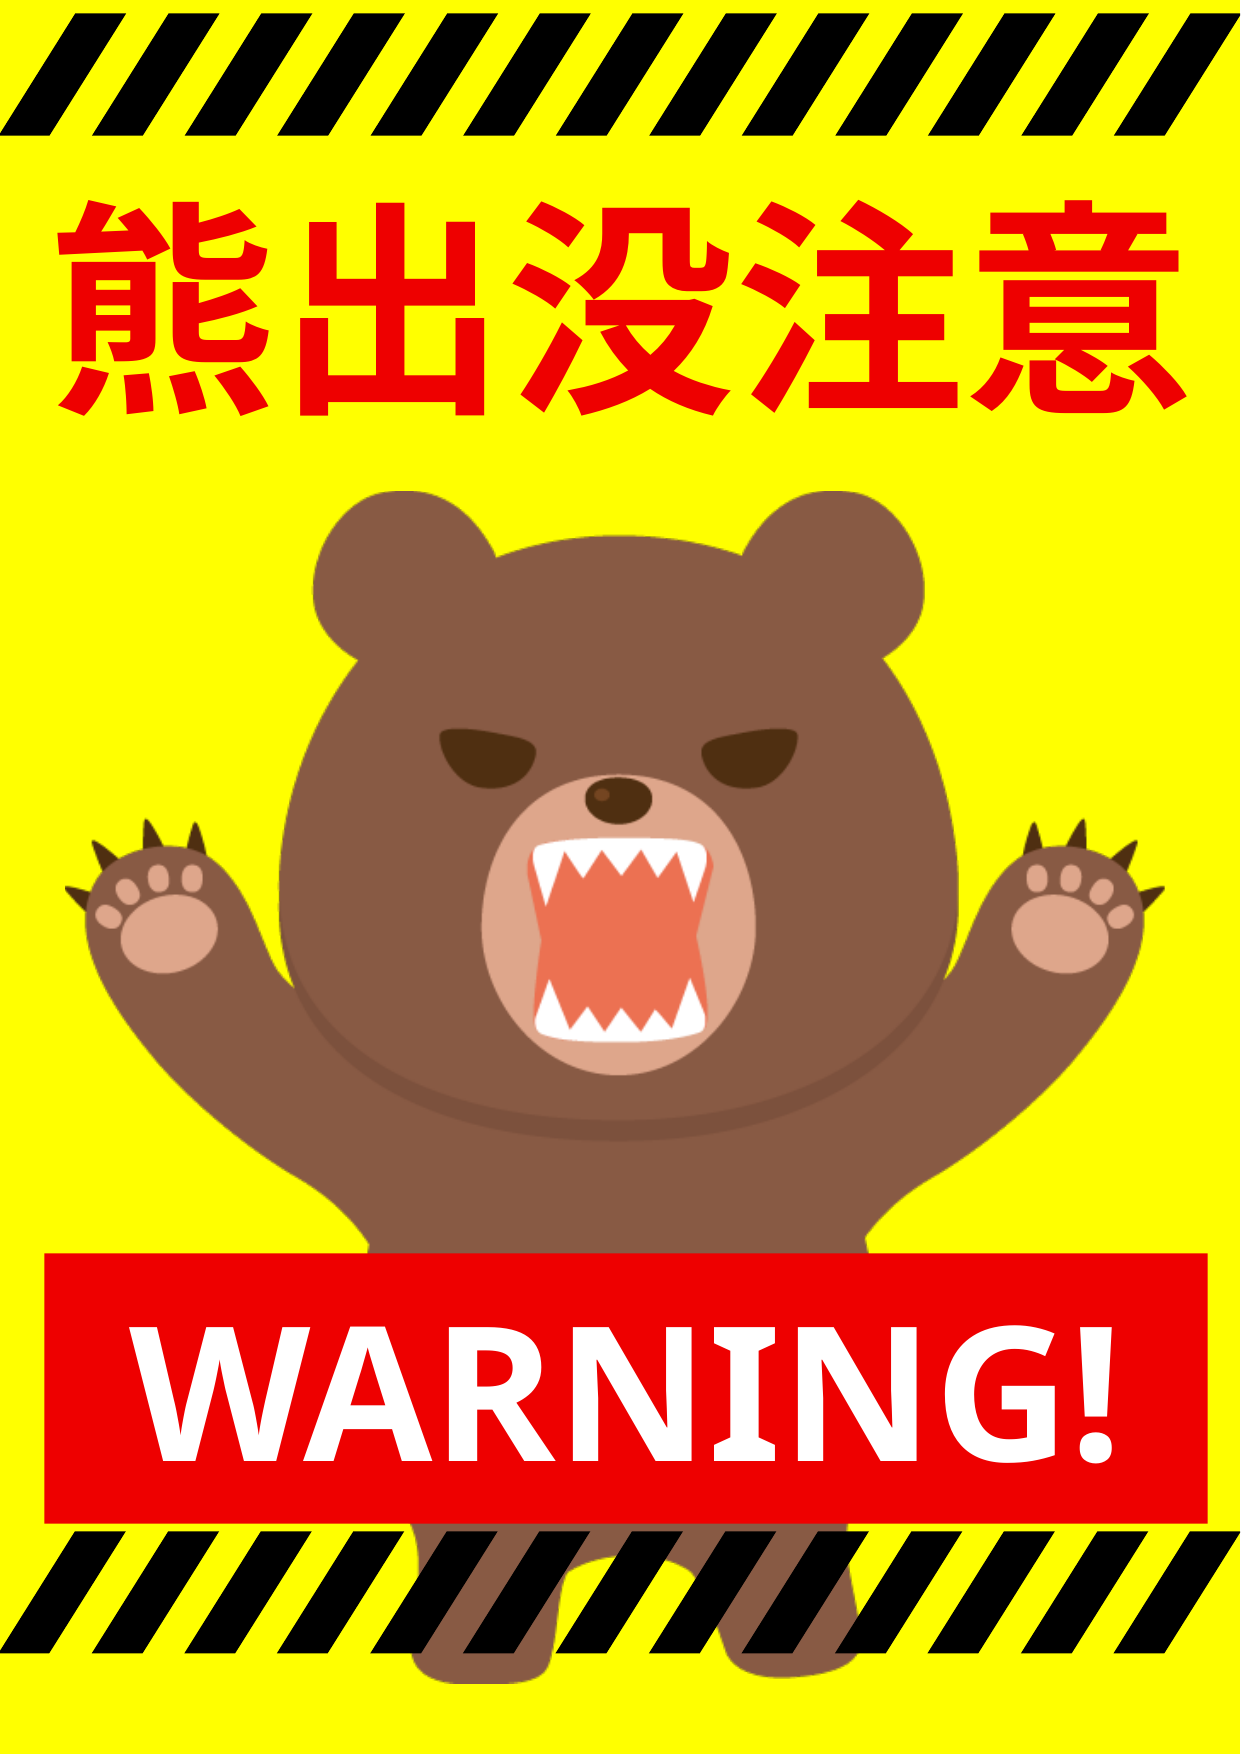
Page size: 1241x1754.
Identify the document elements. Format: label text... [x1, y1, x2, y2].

picture [65, 491, 1165, 1253]
picture [65, 1524, 1165, 1684]
table_header 熊出没注意 [1, 127, 1240, 464]
